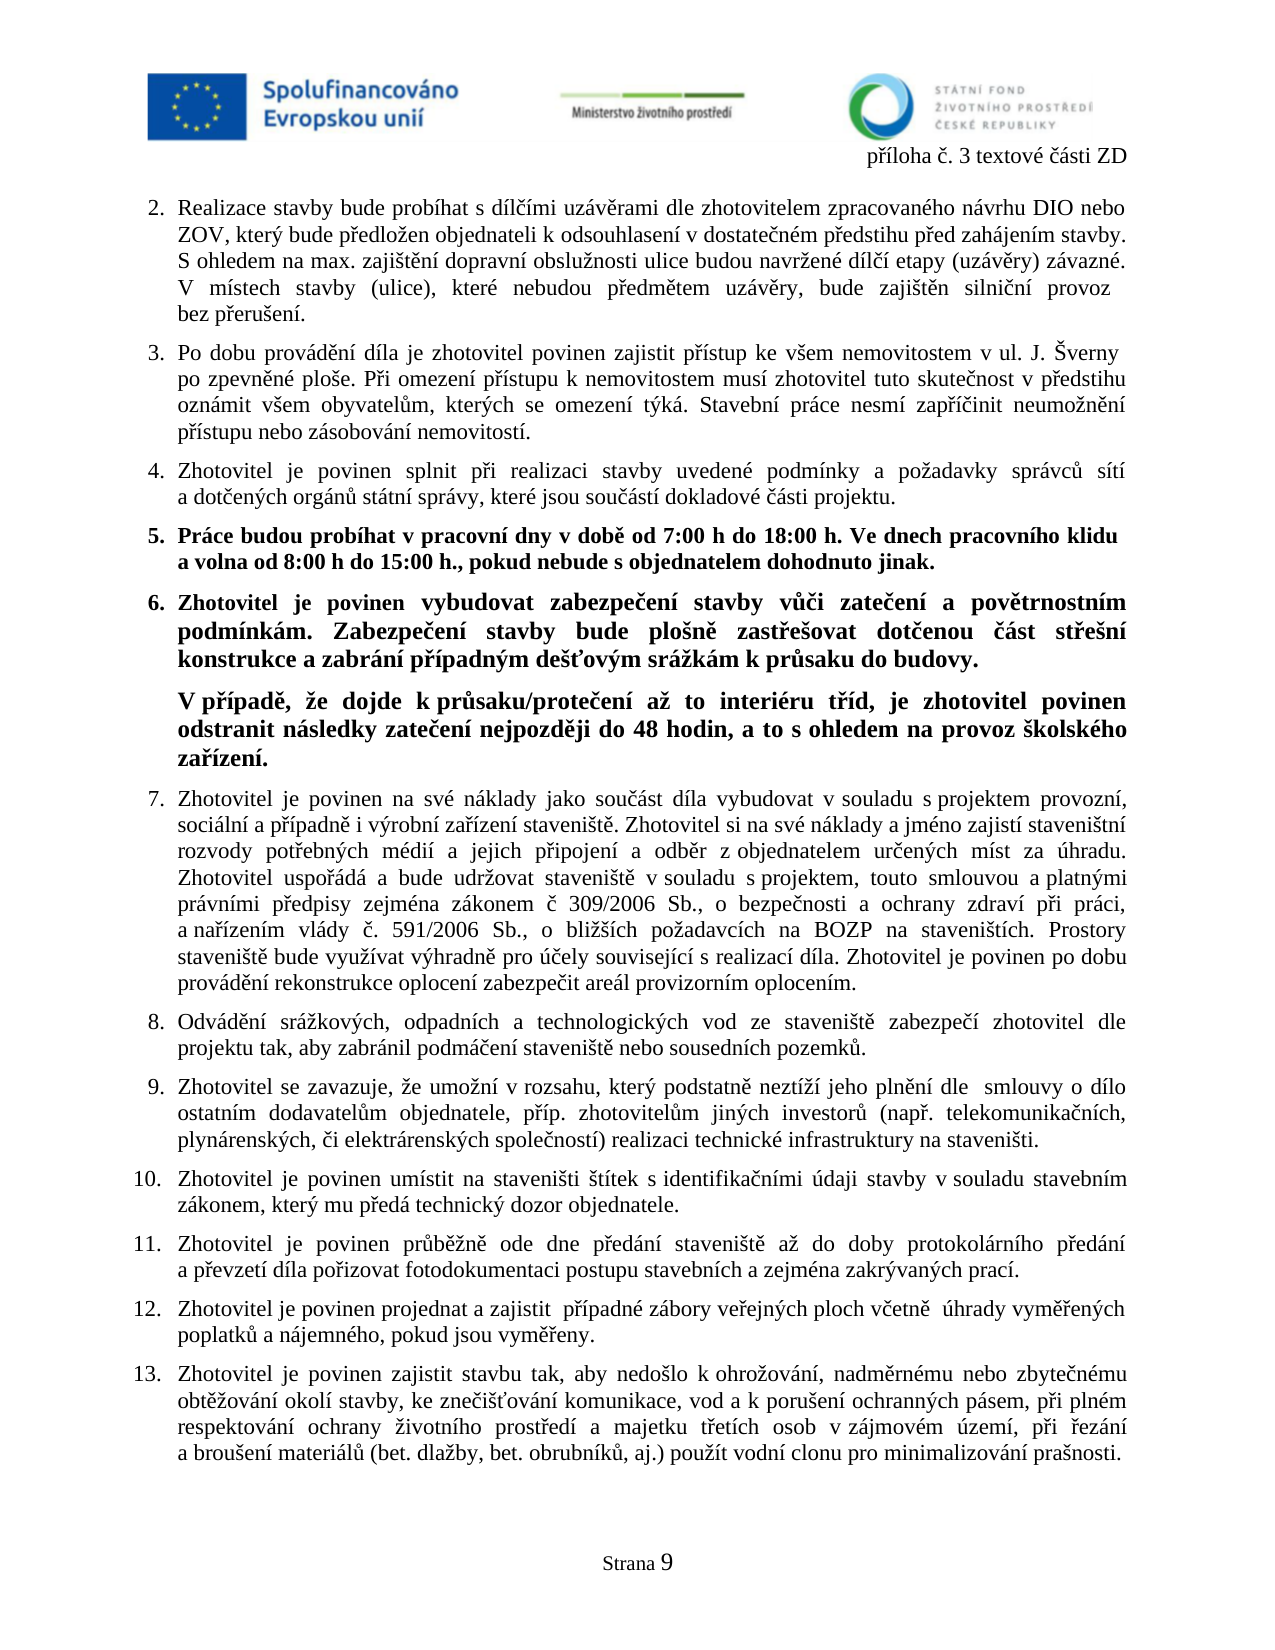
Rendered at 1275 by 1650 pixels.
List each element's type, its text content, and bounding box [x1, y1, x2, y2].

list Po dobu provádění díla je zhotovitel povinen zajistit přístup ke všem nemovitostem v ul. J. Šverny po zpevněné ploše. Při omezení přístupu k nemovitostem musí zhotovitel tuto skutečnost v předstihu oznámit všem obyvatelům, kterých se omezení týká. Stavební práce nesmí zapříčinit neumožnění přístupu nebo zásobování nemovitostí. [148, 339, 1127, 444]
list Zhotovitel je povinen průběžně ode dne předání staveniště až do doby protokolárního předání a převzetí díla pořizovat fotodokumentaci postupu stavebních a zejména zakrývaných prací. [133, 1230, 1127, 1283]
list Práce budou probíhat v pracovní dny v době od 7:00 h do 18:00 h. Ve dnech pracovního klidu a volna od 8:00 h do 15:00 h., pokud nebude s objednatelem dohodnuto jinak. [148, 522, 1127, 574]
list Zhotovitel se zavazuje, že umožní v rozsahu, který podstatně neztíží jeho plnění dle smlouvy o dílo ostatním dodavatelům objednatele, příp. zhotovitelům jiných investorů (např. telekomunikačních, plynárenských, či elektrárenských společností) realizaci technické infrastruktury na staveništi. [148, 1073, 1127, 1152]
list Zhotovitel je povinen vybudovat zabezpečení stavby vůči zatečení a povětrnostním podmínkám. Zabezpečení stavby bude plošně zastřešovat dotčenou část střešní konstrukce a zabrání případným dešťovým srážkám k průsaku do budovy. [148, 587, 1127, 673]
text V případě, že dojde k průsaku/protečení až to interiéru tříd, je zhotovitel povinen odstranit následky zatečení nejpozději do 48 hodin, a to s ohledem na provoz školského zařízení. [177, 686, 1127, 772]
list Realizace stavby bude probíhat s dílčími uzávěrami dle zhotovitelem zpracovaného návrhu DIO nebo ZOV, který bude předložen objednateli k odsouhlasení v dostatečném předstihu před zahájením stavby. S ohledem na max. zajištění dopravní obslužnosti ulice budou navržené dílčí etapy (uzávěry) závazné. V místech stavby (ulice), které nebudou předmětem uzávěry, bude zajištěn silniční provoz bez přerušení. [148, 194, 1127, 326]
list Zhotovitel je povinen splnit při realizaci stavby uvedené podmínky a požadavky správců sítí a dotčených orgánů státní správy, které jsou součástí dokladové části projektu. [148, 457, 1127, 509]
list Odvádění srážkových, odpadních a technologických vod ze staveniště zabezpečí zhotovitel dle projektu tak, aby zabránil podmáčení staveniště nebo sousedních pozemků. [148, 1008, 1127, 1061]
picture [147, 73, 1093, 142]
list Zhotovitel je povinen zajistit stavbu tak, aby nedošlo k ohrožování, nadměrnému nebo zbytečnému obtěžování okolí stavby, ke znečišťování komunikace, vod a k porušení ochranných pásem, při plném respektování ochrany životního prostředí a majetku třetích osob v zájmovém území, při řezání a broušení materiálů (bet. dlažby, bet. obrubníků, aj.) použít vodní clonu pro minimalizování prašnosti. [133, 1360, 1127, 1466]
list Zhotovitel je povinen na své náklady jako součást díla vybudovat v souladu s projektem provozní, sociální a případně i výrobní zařízení staveniště. Zhotovitel si na své náklady a jméno zajistí staveništní rozvody potřebných médií a jejich připojení a odběr z objednatelem určených míst za úhradu. Zhotovitel uspořádá a bude udržovat staveniště v souladu s projektem, touto smlouvou a platnými právními předpisy zejména zákonem č 309/2006 Sb., o bezpečnosti a ochrany zdraví při práci, a nařízením vlády č. 591/2006 Sb., o bližších požadavcích na BOZP na staveništích. Prostory staveniště bude využívat výhradně pro účely související s realizací díla. Zhotovitel je povinen po dobu provádění rekonstrukce oplocení zabezpečit areál provizorním oplocením. [148, 784, 1127, 995]
list Zhotovitel je povinen projednat a zajistit případné zábory veřejných ploch včetně úhrady vyměřených poplatků a nájemného, pokud jsou vyměřeny. [133, 1295, 1127, 1348]
list Zhotovitel je povinen umístit na staveništi štítek s identifikačními údaji stavby v souladu stavebním zákonem, který mu předá technický dozor objednatele. [133, 1165, 1127, 1217]
